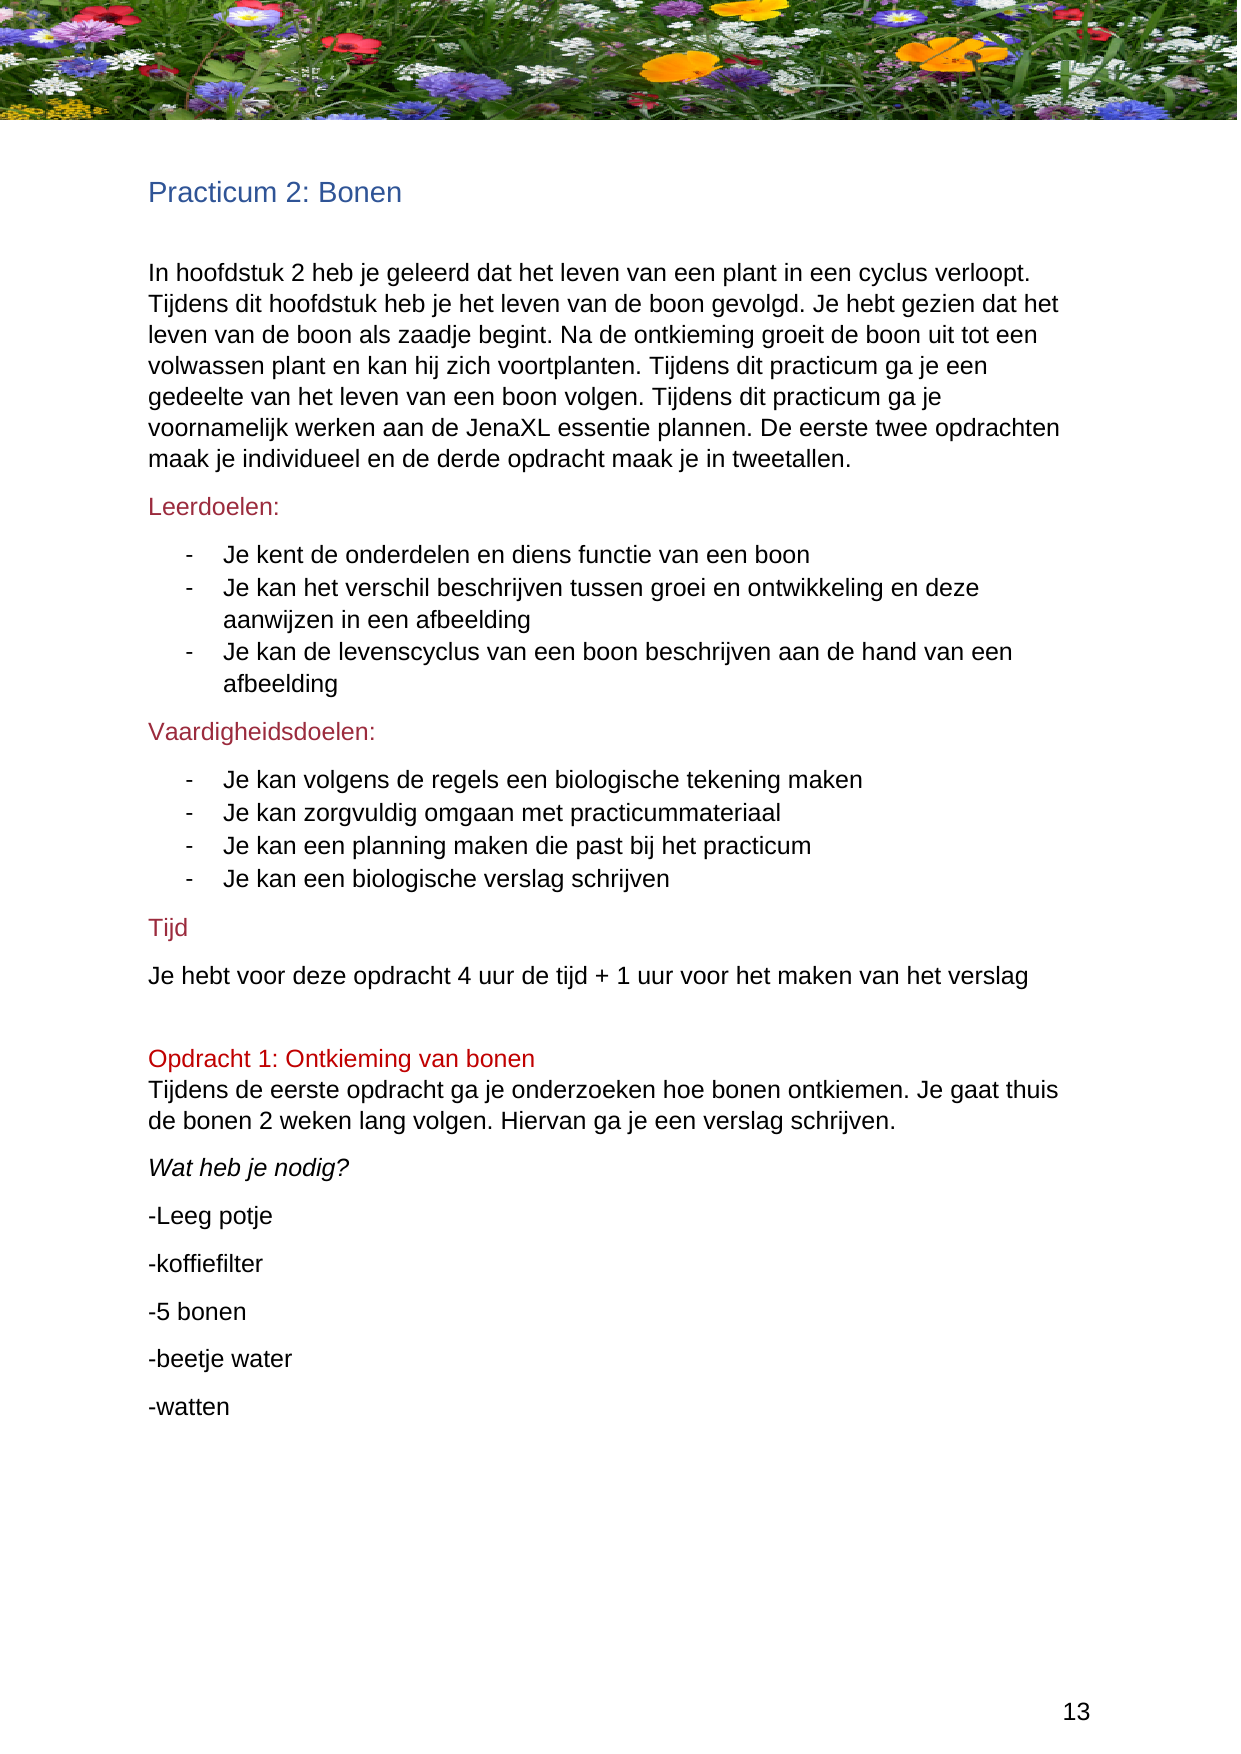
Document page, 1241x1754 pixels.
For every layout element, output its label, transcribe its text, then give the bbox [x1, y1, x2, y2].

text -Leeg potje [148, 1201, 1090, 1230]
list Je kan een biologische verslag schrijven [185, 863, 1090, 894]
list Je kan een planning maken die past bij het practicum [185, 831, 1090, 861]
text -beetje water [148, 1344, 1090, 1373]
text Tijd [148, 913, 1090, 942]
text Tijdens de eerste opdracht ga je onderzoeken hoe bonen ontkiemen. Je gaat thuis de bonen 2 weken lang volgen. Hiervan ga je een verslag schrijven. [148, 1075, 1090, 1134]
list Je kent de onderdelen en diens functie van een boon [185, 540, 1090, 570]
subtitle Opdracht 1: Ontkieming van bonen [148, 1044, 1090, 1072]
text -koffiefilter [148, 1249, 1090, 1278]
text Wat heb je nodig? [148, 1153, 1090, 1182]
text Leerdoelen: [148, 492, 1090, 521]
list Je kan het verschil beschrijven tussen groei en ontwikkeling en deze aanwijzen in een afbeelding [185, 573, 1090, 634]
text -5 bonen [148, 1297, 1090, 1325]
text Je hebt voor deze opdracht 4 uur de tijd + 1 uur voor het maken van het verslag [148, 961, 1090, 989]
subtitle Practicum 2: Bonen [148, 175, 1090, 208]
text In hoofdstuk 2 heb je geleerd dat het leven van een plant in een cyclus verloopt. Tijdens dit hoofdstuk heb je het leven van de boon gevolgd. Je hebt gezien dat het leven van de boon als zaadje begint. Na de ontkieming groeit de boon uit tot een volwassen plant en kan hij zich voortplanten. Tijdens dit practicum ga je een gedeelte van het leven van een boon volgen. Tijdens dit practicum ga je voornamelijk werken aan de JenaXL essentie plannen. De eerste twee opdrachten maak je individueel en de derde opdracht maak je in tweetallen. [148, 258, 1090, 473]
list Je kan de levenscyclus van een boon beschrijven aan de hand van een afbeelding [185, 636, 1090, 698]
text -watten [148, 1392, 1090, 1421]
list Je kan zorgvuldig omgaan met practicummateriaal [185, 798, 1090, 828]
list Je kan volgens de regels een biologische tekening maken [185, 765, 1090, 795]
text Vaardigheidsdoelen: [148, 717, 1090, 746]
picture [0, 0, 1241, 120]
